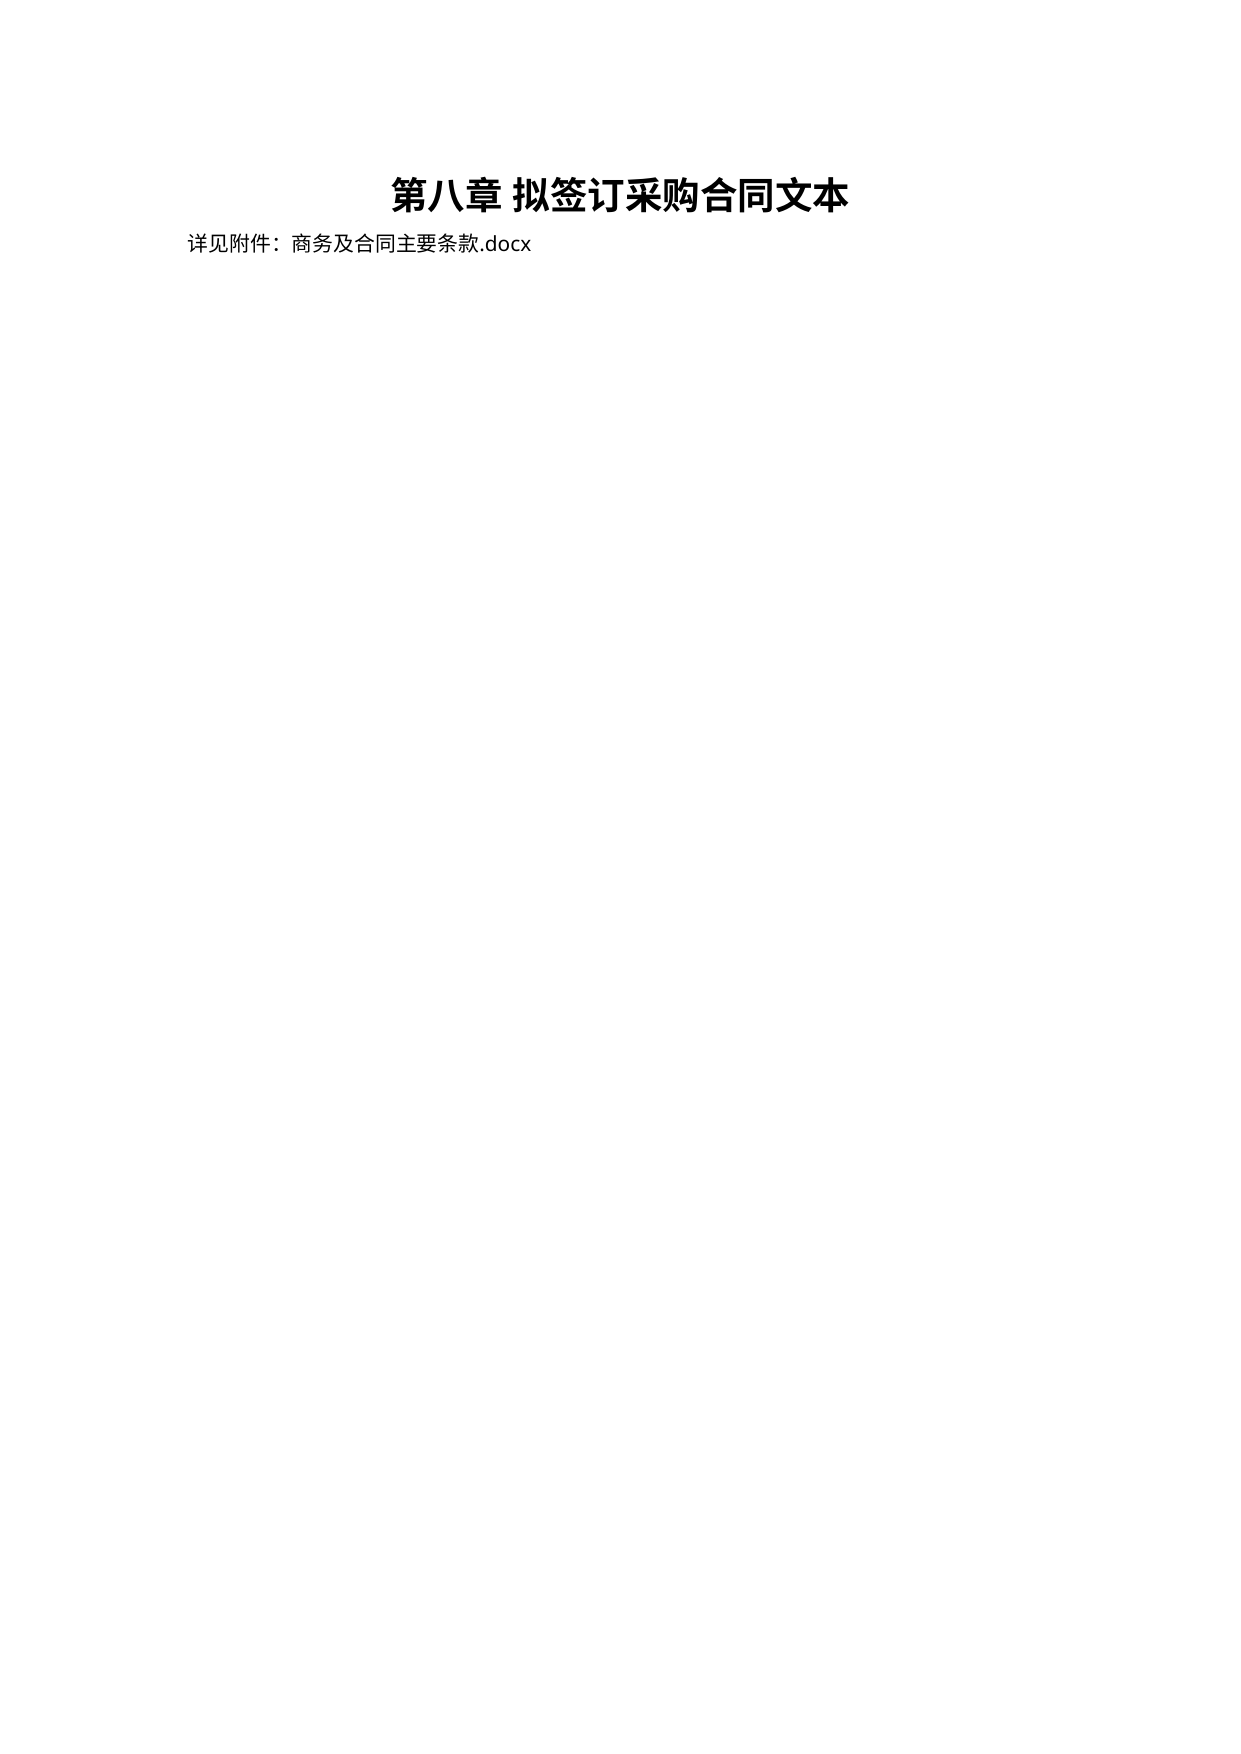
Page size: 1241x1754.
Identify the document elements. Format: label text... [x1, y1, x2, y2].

text 详见附件：商务及合同主要条款.docx [187, 227, 1053, 259]
text 第八章 拟签订采购合同文本 [187, 162, 1053, 227]
